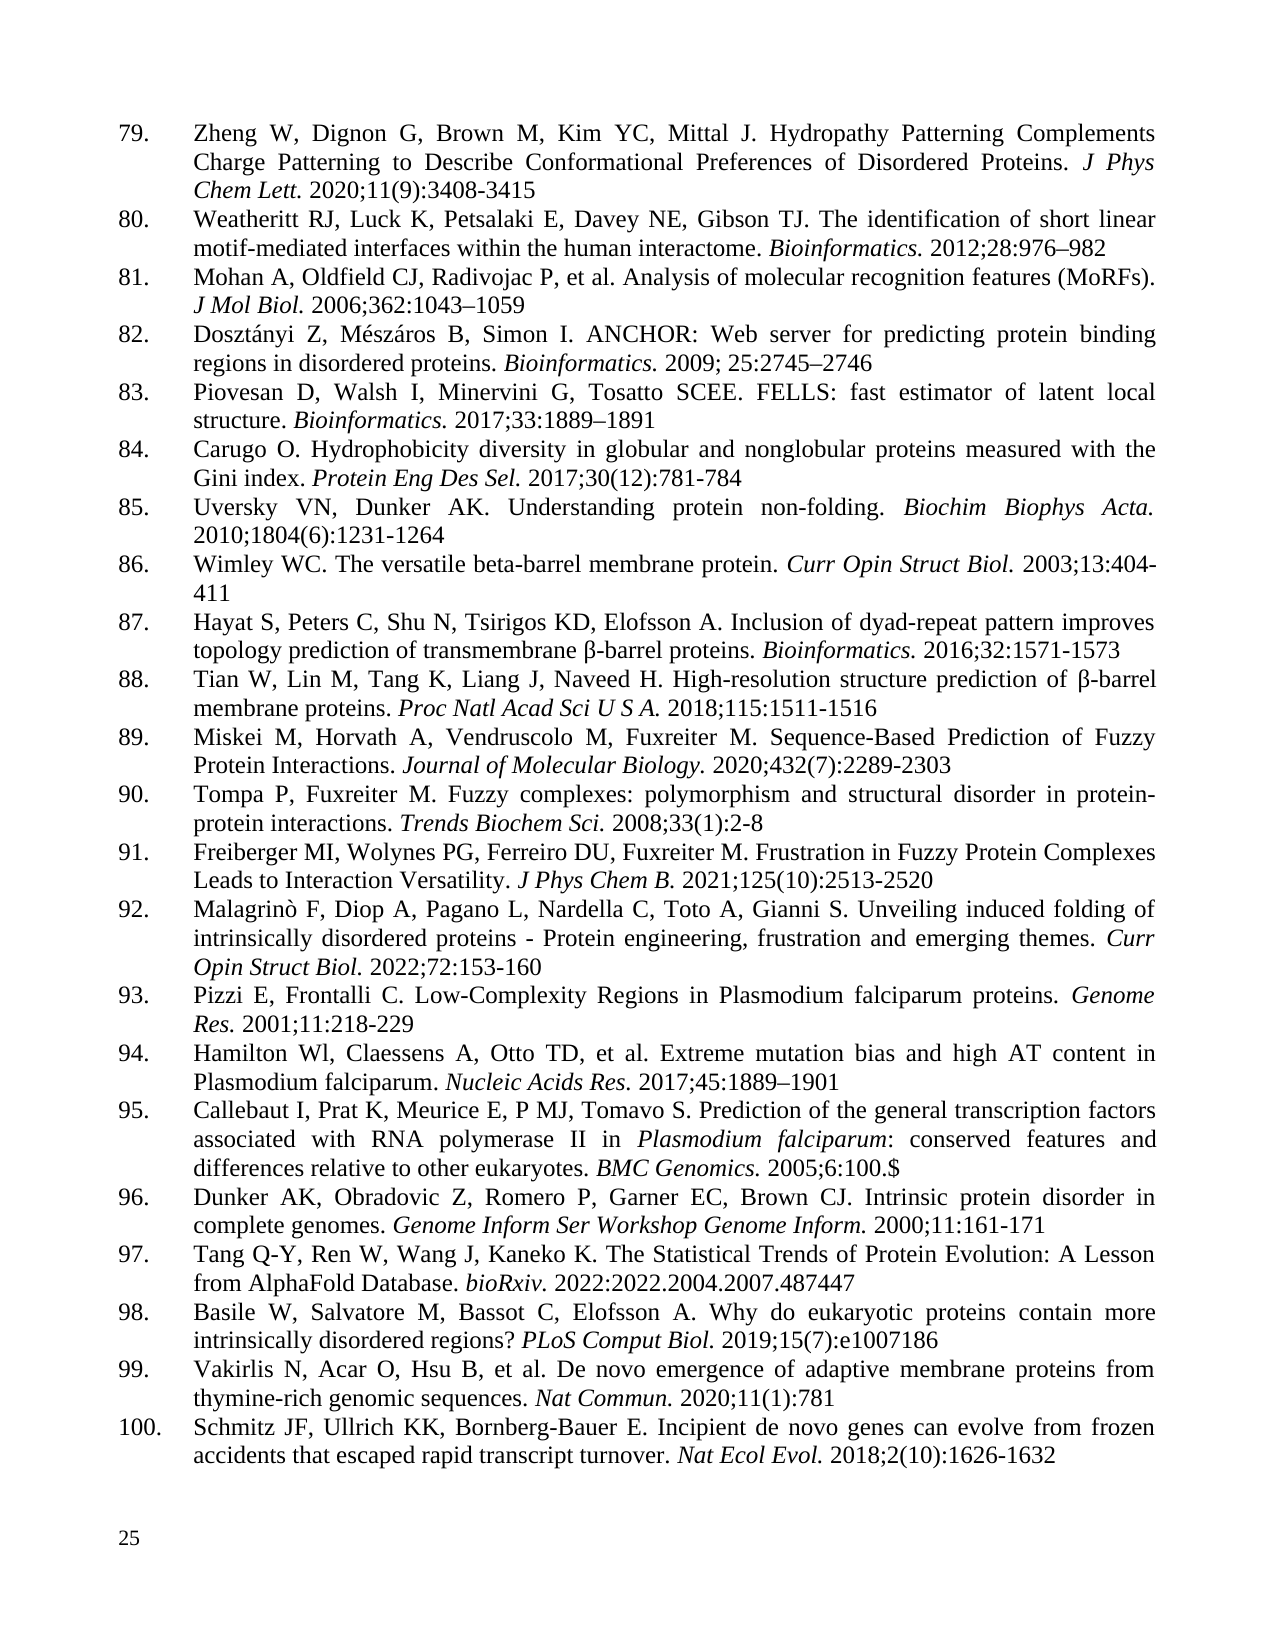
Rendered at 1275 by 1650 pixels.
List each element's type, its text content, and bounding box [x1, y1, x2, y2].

text 93. Pizzi E, Frontalli C. Low-Complexity Regions in Plasmodium falciparum proteins. Genome Res. 2001;11:218-229 [118, 981, 1157, 1038]
text 91. Freiberger MI, Wolynes PG, Ferreiro DU, Fuxreiter M. Frustration in Fuzzy Protein Complexes Leads to Interaction Versatility. J Phys Chem B. 2021;125(10):2513-2520 [118, 837, 1157, 894]
text 83. Piovesan D, Walsh I, Minervini G, Tosatto SCEE. FELLS: fast estimator of latent local structure. Bioinformatics. 2017;33:1889–1891 [118, 377, 1157, 434]
text 84. Carugo O. Hydrophobicity diversity in globular and nonglobular proteins measured with the Gini index. Protein Eng Des Sel. 2017;30(12):781-784 [118, 434, 1157, 492]
text 97. Tang Q-Y, Ren W, Wang J, Kaneko K. The Statistical Trends of Protein Evolution: A Lesson from AlphaFold Database. bioRxiv. 2022:2022.2004.2007.487447 [118, 1239, 1157, 1297]
text 85. Uversky VN, Dunker AK. Understanding protein non-folding. Biochim Biophys Acta. 2010;1804(6):1231-1264 [118, 492, 1157, 549]
text 87. Hayat S, Peters C, Shu N, Tsirigos KD, Elofsson A. Inclusion of dyad-repeat pattern improves topology prediction of transmembrane β-barrel proteins. Bioinformatics. 2016;32:1571-1573 [118, 607, 1157, 664]
text 95. Callebaut I, Prat K, Meurice E, P MJ, Tomavo S. Prediction of the general transcription factors associated with RNA polymerase II in Plasmodium falciparum: conserved features and differences relative to other eukaryotes. BMC Genomics. 2005;6:100.$ [118, 1096, 1157, 1182]
text 81. Mohan A, Oldfield CJ, Radivojac P, et al. Analysis of molecular recognition features (MoRFs). J Mol Biol. 2006;362:1043–1059 [118, 262, 1157, 319]
text 96. Dunker AK, Obradovic Z, Romero P, Garner EC, Brown CJ. Intrinsic protein disorder in complete genomes. Genome Inform Ser Workshop Genome Inform. 2000;11:161-171 [118, 1182, 1157, 1239]
text 98. Basile W, Salvatore M, Bassot C, Elofsson A. Why do eukaryotic proteins contain more intrinsically disordered regions? PLoS Comput Biol. 2019;15(7):e1007186 [118, 1297, 1157, 1354]
text 86. Wimley WC. The versatile beta-barrel membrane protein. Curr Opin Struct Biol. 2003;13:404-411 [118, 549, 1157, 607]
text 80. Weatheritt RJ, Luck K, Petsalaki E, Davey NE, Gibson TJ. The identification of short linear motif-mediated interfaces within the human interactome. Bioinformatics. 2012;28:976–982 [118, 204, 1157, 262]
text 94. Hamilton Wl, Claessens A, Otto TD, et al. Extreme mutation bias and high AT content in Plasmodium falciparum. Nucleic Acids Res. 2017;45:1889–1901 [118, 1038, 1157, 1096]
text 90. Tompa P, Fuxreiter M. Fuzzy complexes: polymorphism and structural disorder in protein-protein interactions. Trends Biochem Sci. 2008;33(1):2-8 [118, 779, 1157, 837]
text 92. Malagrinò F, Diop A, Pagano L, Nardella C, Toto A, Gianni S. Unveiling induced folding of intrinsically disordered proteins - Protein engineering, frustration and emerging themes. Curr Opin Struct Biol. 2022;72:153-160 [118, 894, 1157, 981]
text 88. Tian W, Lin M, Tang K, Liang J, Naveed H. High-resolution structure prediction of β-barrel membrane proteins. Proc Natl Acad Sci U S A. 2018;115:1511-1516 [118, 664, 1157, 722]
text 82. Dosztányi Z, Mészáros B, Simon I. ANCHOR: Web server for predicting protein binding regions in disordered proteins. Bioinformatics. 2009; 25:2745–2746 [118, 319, 1157, 377]
text 100. Schmitz JF, Ullrich KK, Bornberg-Bauer E. Incipient de novo genes can evolve from frozen accidents that escaped rapid transcript turnover. Nat Ecol Evol. 2018;2(10):1626-1632 [118, 1412, 1157, 1469]
text 99. Vakirlis N, Acar O, Hsu B, et al. De novo emergence of adaptive membrane proteins from thymine-rich genomic sequences. Nat Commun. 2020;11(1):781 [118, 1354, 1157, 1412]
text 89. Miskei M, Horvath A, Vendruscolo M, Fuxreiter M. Sequence-Based Prediction of Fuzzy Protein Interactions. Journal of Molecular Biology. 2020;432(7):2289-2303 [118, 722, 1157, 779]
text 79. Zheng W, Dignon G, Brown M, Kim YC, Mittal J. Hydropathy Patterning Complements Charge Patterning to Describe Conformational Preferences of Disordered Proteins. J Phys Chem Lett. 2020;11(9):3408-3415 [118, 118, 1157, 204]
